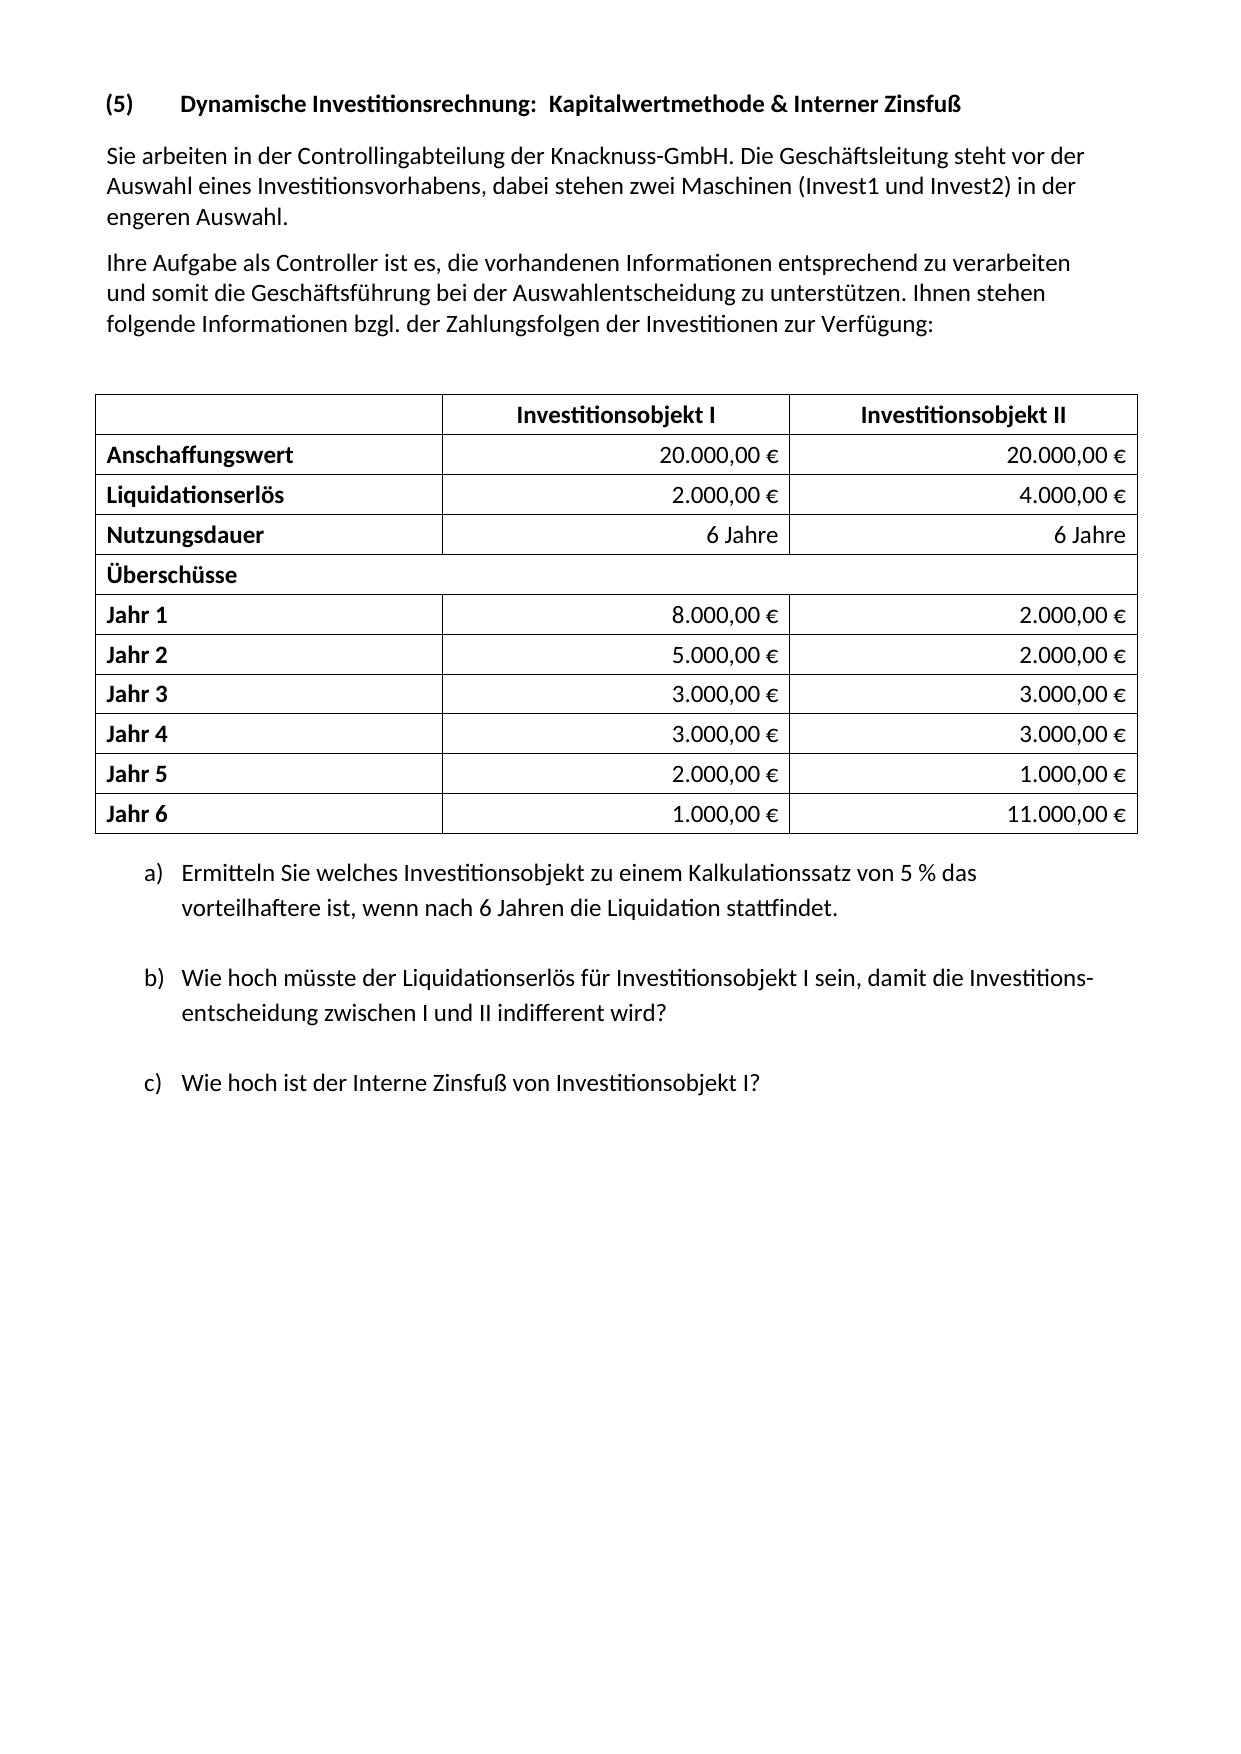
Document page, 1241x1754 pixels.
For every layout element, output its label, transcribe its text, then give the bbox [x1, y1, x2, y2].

table_cell 2.000,00 € [790, 635, 1137, 673]
table_cell Jahr 2 [96, 635, 442, 673]
table_cell 8.000,00 € [443, 595, 789, 633]
table_cell 3.000,00 € [443, 714, 789, 753]
table_cell 4.000,00 € [790, 475, 1137, 514]
table_cell 5.000,00 € [443, 635, 789, 673]
table_cell 2.000,00 € [443, 475, 789, 514]
list Wie hoch ist der Interne Zinsfuß von Investitionsobjekt I? [144, 1067, 1134, 1098]
table_cell 6 Jahre [443, 515, 789, 554]
text Sie arbeiten in der Controllingabteilung der Knacknuss-GmbH. Die Geschäftsleitung steht vor der [106, 140, 1134, 171]
table_header Investitionsobjekt I [443, 395, 789, 434]
list Ermitteln Sie welches Investitionsobjekt zu einem Kalkulationssatz von 5 % das [144, 857, 1134, 888]
text Auswahl eines Investitionsvorhabens, dabei stehen zwei Maschinen (Invest1 und Invest2) in der [106, 171, 1134, 201]
table_cell Anschaffungswert [96, 435, 442, 474]
table_cell Liquidationserlös [96, 475, 442, 514]
text und somit die Geschäftsführung bei der Auswahlentscheidung zu unterstützen. Ihnen stehen [106, 277, 1134, 308]
list vorteilhaftere ist, wenn nach 6 Jahren die Liquidation stattfindet. [181, 892, 1134, 923]
table_cell 11.000,00 € [790, 794, 1137, 833]
text Ihre Aufgabe als Controller ist es, die vorhandenen Informationen entsprechend zu verarbeiten [106, 247, 1134, 277]
table_header [96, 395, 442, 434]
table_cell 3.000,00 € [443, 675, 789, 713]
table_header Investitionsobjekt II [790, 395, 1137, 434]
table_cell Überschüsse [96, 555, 1137, 594]
text folgende Informationen bzgl. der Zahlungsfolgen der Investitionen zur Verfügung: [106, 308, 1134, 338]
text engeren Auswahl. [106, 201, 1134, 232]
table_cell 20.000,00 € [443, 435, 789, 474]
table_cell 2.000,00 € [443, 754, 789, 793]
table_cell Jahr 5 [96, 754, 442, 793]
table_cell Jahr 1 [96, 595, 442, 633]
table_cell 3.000,00 € [790, 675, 1137, 713]
table_cell 1.000,00 € [790, 754, 1137, 793]
table_cell 3.000,00 € [790, 714, 1137, 753]
table_cell 20.000,00 € [790, 435, 1137, 474]
table_cell 6 Jahre [790, 515, 1137, 554]
table_cell Jahr 6 [96, 794, 442, 833]
list Dynamische Investitionsrechnung: Kapitalwertmethode & Interner Zinsfuß [105, 89, 1134, 119]
table_cell 2.000,00 € [790, 595, 1137, 633]
table_cell Nutzungsdauer [96, 515, 442, 554]
list Wie hoch müsste der Liquidationserlös für Investitionsobjekt I sein, damit die Investitions-entscheidung zwischen I und II indifferent wird? [144, 962, 1134, 1028]
table_cell Jahr 3 [96, 675, 442, 713]
table_cell Jahr 4 [96, 714, 442, 753]
table_cell 1.000,00 € [443, 794, 789, 833]
